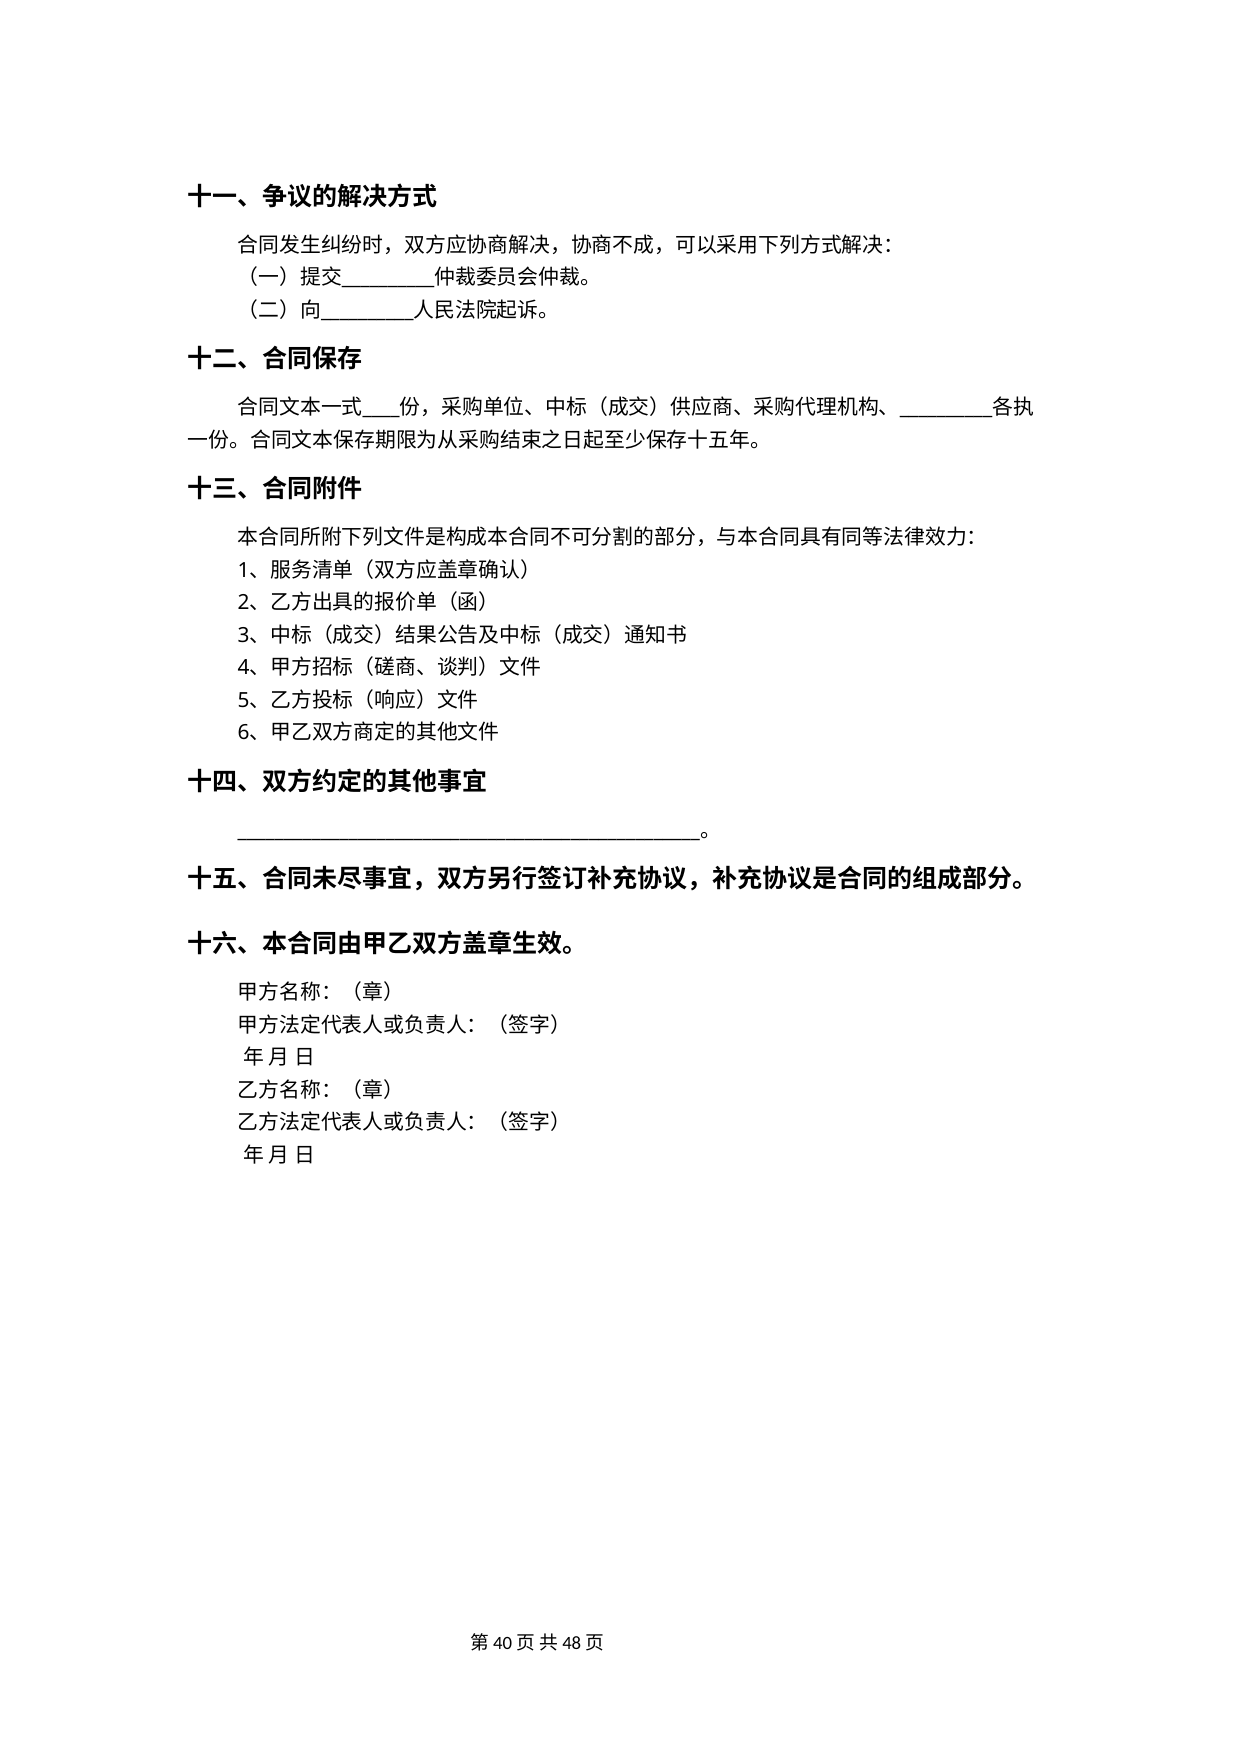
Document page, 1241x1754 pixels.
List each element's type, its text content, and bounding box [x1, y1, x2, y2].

text 1、服务清单（双方应盖章确认） [187, 552, 1053, 584]
text 十四、双方约定的其他事宜 [187, 747, 1053, 812]
text 年 月 日 [187, 1137, 1053, 1169]
text 甲方法定代表人或负责人：（签字） [187, 1007, 1053, 1039]
text 十五、合同未尽事宜，双方另行签订补充协议，补充协议是合同的组成部分。 [187, 844, 1053, 909]
text 十三、合同附件 [187, 454, 1053, 519]
text 5、乙方投标（响应）文件 [187, 682, 1053, 714]
text 本合同所附下列文件是构成本合同不可分割的部分，与本合同具有同等法律效力： [187, 519, 1053, 552]
text 年 月 日 [187, 1039, 1053, 1072]
text 十一、争议的解决方式 [187, 162, 1053, 227]
text 乙方名称：（章） [187, 1072, 1053, 1104]
text 6、甲乙双方商定的其他文件 [187, 714, 1053, 747]
text 合同发生纠纷时，双方应协商解决，协商不成，可以采用下列方式解决： [187, 227, 1053, 259]
text 4、甲方招标（磋商、谈判）文件 [187, 649, 1053, 682]
text 2、乙方出具的报价单（函） [187, 584, 1053, 617]
text 3、中标（成交）结果公告及中标（成交）通知书 [187, 617, 1053, 649]
text 十六、本合同由甲乙双方盖章生效。 [187, 909, 1053, 974]
text （一）提交__________仲裁委员会仲裁。 [187, 259, 1053, 292]
text 合同文本一式____份，采购单位、中标（成交）供应商、采购代理机构、__________各执一份。合同文本保存期限为从采购结束之日起至少保存十五年。 [187, 389, 1053, 454]
text __________________________________________________。 [187, 812, 1053, 844]
text 甲方名称：（章） [187, 974, 1053, 1007]
text （二）向__________人民法院起诉。 [187, 292, 1053, 324]
text 乙方法定代表人或负责人：（签字） [187, 1104, 1053, 1137]
text 十二、合同保存 [187, 324, 1053, 389]
